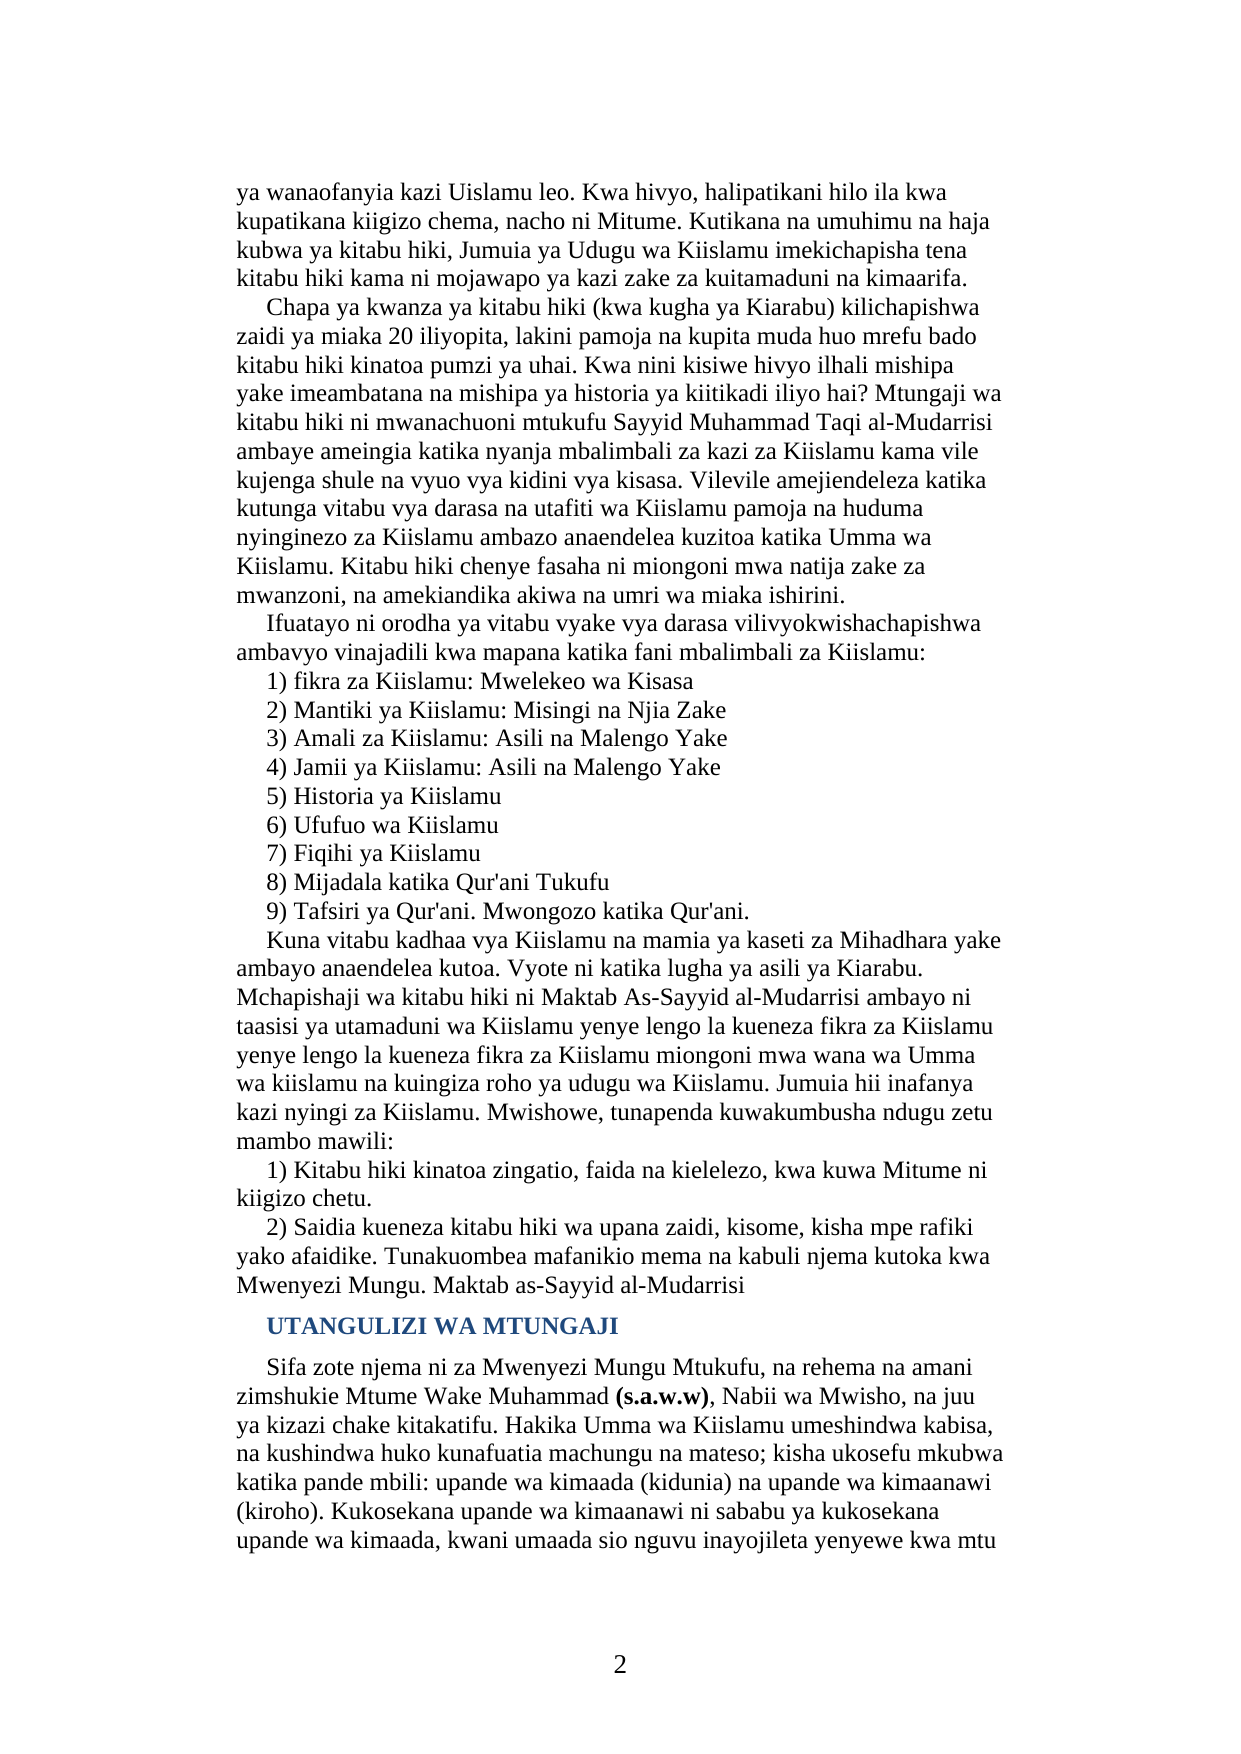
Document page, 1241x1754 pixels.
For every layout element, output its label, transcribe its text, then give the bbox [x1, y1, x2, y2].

subtitle UTANGULIZI WA MTUNGAJI [236, 1311, 1004, 1340]
text Kuna vitabu kadhaa vya Kiislamu na mamia ya kaseti za Mihadhara yake ambayo anaendelea kutoa. Vyote ni katika lugha ya asili ya Kiarabu. Mchapishaji wa kitabu hiki ni Maktab As-Sayyid al-Mudarrisi ambayo ni taasisi ya utamaduni wa Kiislamu yenye lengo la kueneza fikra za Kiislamu yenye lengo la kueneza fikra za Kiislamu miongoni mwa wana wa Umma wa kiislamu na kuingiza roho ya udugu wa Kiislamu. Jumuia hii inafanya kazi nyingi za Kiislamu. Mwishowe, tunapenda kuwakumbusha ndugu zetu mambo mawili: [236, 925, 1004, 1155]
text 2) Saidia kueneza kitabu hiki wa upana zaidi, kisome, kisha mpe rafiki yako afaidike. Tunakuombea mafanikio mema na kabuli njema kutoka kwa Mwenyezi Mungu. Maktab as-Sayyid al-Mudarrisi [236, 1212, 1004, 1298]
text 2) Mantiki ya Kiislamu: Misingi na Njia Zake [236, 695, 1004, 723]
text 4) Jamii ya Kiislamu: Asili na Malengo Yake [236, 752, 1004, 781]
text 3) Amali za Kiislamu: Asili na Malengo Yake [236, 723, 1004, 752]
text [236, 1352, 1004, 1553]
text 7) Fiqihi ya Kiislamu [236, 838, 1004, 867]
text Chapa ya kwanza ya kitabu hiki (kwa kugha ya Kiarabu) kilichapishwa zaidi ya miaka 20 iliyopita, lakini pamoja na kupita muda huo mrefu bado kitabu hiki kinatoa pumzi ya uhai. Kwa nini kisiwe hivyo ilhali mishipa yake imeambatana na mishipa ya historia ya kiitikadi iliyo hai? Mtungaji wa kitabu hiki ni mwanachuoni mtukufu Sayyid Muhammad Taqi al-Mudarrisi ambaye ameingia katika nyanja mbalimbali za kazi za Kiislamu kama vile kujenga shule na vyuo vya kidini vya kisasa. Vilevile amejiendeleza katika kutunga vitabu vya darasa na utafiti wa Kiislamu pamoja na huduma nyinginezo za Kiislamu ambazo anaendelea kuzitoa katika Umma wa Kiislamu. Kitabu hiki chenye fasaha ni miongoni mwa natija zake za mwanzoni, na amekiandika akiwa na umri wa miaka ishirini. [236, 292, 1004, 608]
text 1) Kitabu hiki kinatoa zingatio, faida na kielelezo, kwa kuwa Mitume ni kiigizo chetu. [236, 1155, 1004, 1212]
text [236, 177, 1004, 292]
text 5) Historia ya Kiislamu [236, 781, 1004, 810]
text 6) Ufufuo wa Kiislamu [236, 810, 1004, 838]
text 9) Tafsiri ya Qur'ani. Mwongozo katika Qur'ani. [236, 896, 1004, 925]
text 8) Mijadala katika Qur'ani Tukufu [236, 867, 1004, 896]
text 1) fikra za Kiislamu: Mwelekeo wa Kisasa [236, 666, 1004, 695]
text Ifuatayo ni orodha ya vitabu vyake vya darasa vilivyokwishachapishwa ambavyo vinajadili kwa mapana katika fani mbalimbali za Kiislamu: [236, 608, 1004, 666]
